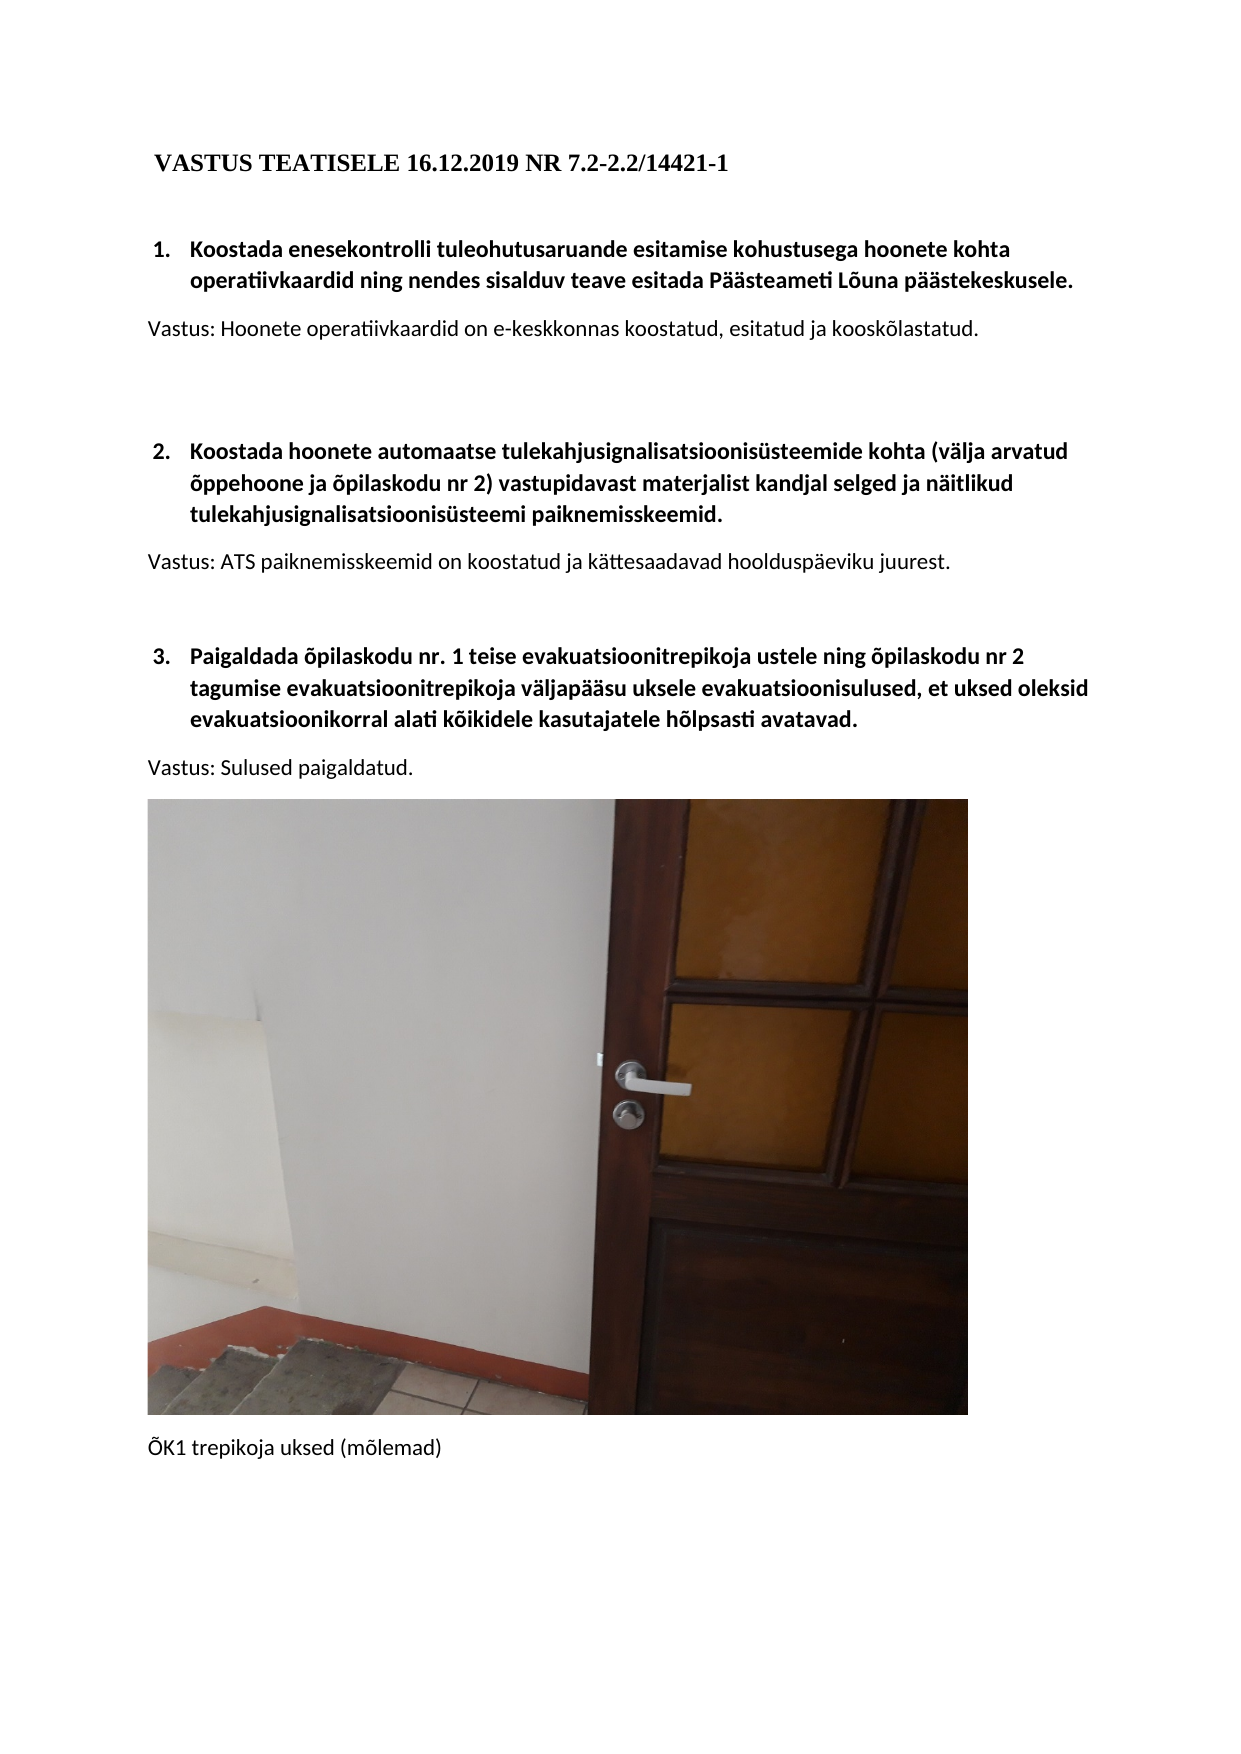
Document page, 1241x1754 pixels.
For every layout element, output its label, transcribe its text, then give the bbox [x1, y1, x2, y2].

text Vastus: Hoonete operatiivkaardid on e-keskkonnas koostatud, esitatud ja kooskõlastatud. [148, 314, 1093, 342]
list Koostada enesekontrolli tuleohutusaruande esitamise kohustusega hoonete kohta operatiivkaardid ning nendes sisalduv teave esitada Päästeameti Lõuna päästekeskusele. [152, 234, 1093, 295]
text ÕK1 trepikoja uksed (mõlemad) [148, 1433, 1093, 1462]
list Paigaldada õpilaskodu nr. 1 teise evakuatsioonitrepikoja ustele ning õpilaskodu nr 2 tagumise evakuatsioonitrepikoja väljapääsu uksele evakuatsioonisulused, et uksed oleksid evakuatsioonikorral alati kõikidele kasutajatele hõlpsasti avatavad. [152, 641, 1093, 734]
text Vastus: ATS paiknemisskeemid on koostatud ja kättesaadavad hoolduspäeviku juurest. [148, 547, 1093, 576]
picture [147, 799, 968, 1415]
text VASTUS TEATISELE 16.12.2019 NR 7.2-2.2/14421-1 [148, 148, 1093, 176]
text Vastus: Sulused paigaldatud. [148, 753, 1093, 781]
list Koostada hoonete automaatse tulekahjusignalisatsioonisüsteemide kohta (välja arvatud õppehoone ja õpilaskodu nr 2) vastupidavast materjalist kandjal selged ja näitlikud tulekahjusignalisatsioonisüsteemi paiknemisskeemid. [152, 436, 1093, 528]
